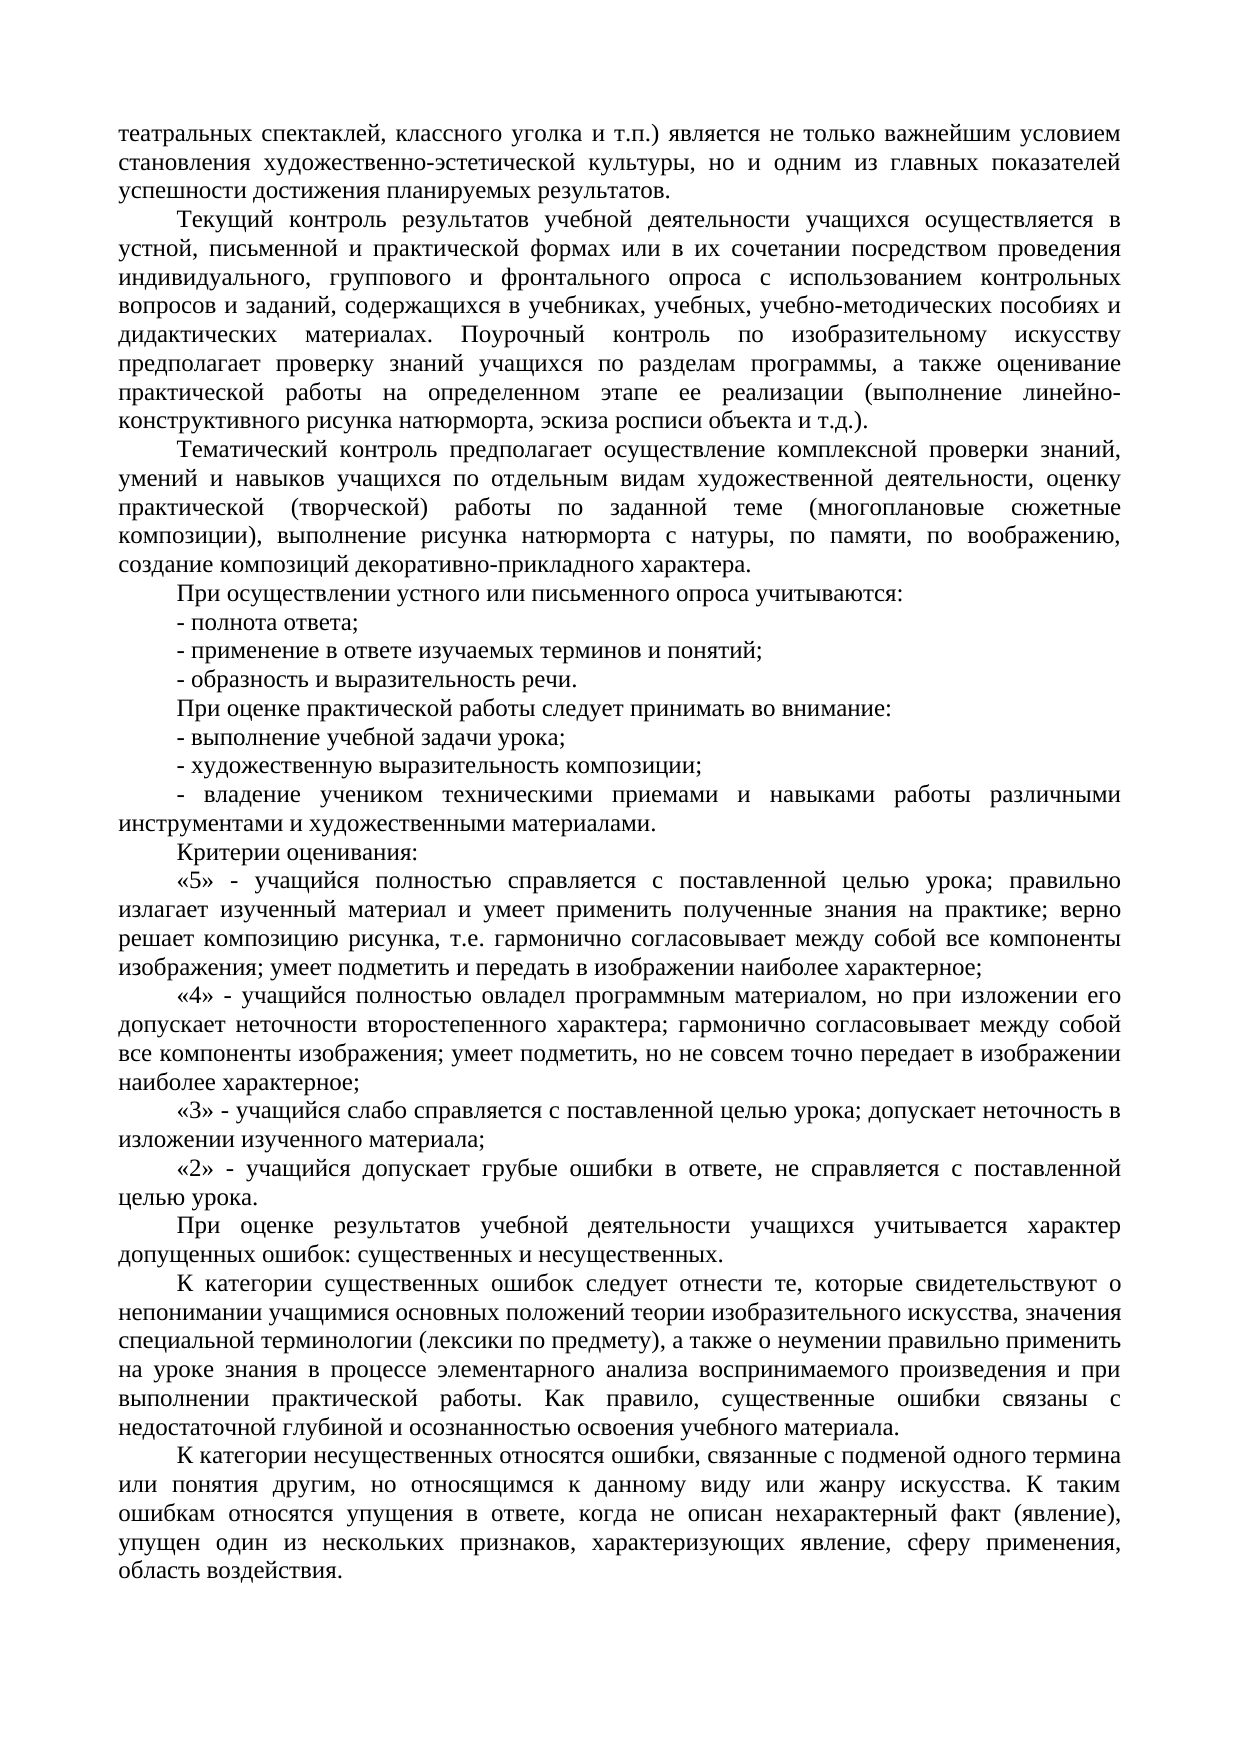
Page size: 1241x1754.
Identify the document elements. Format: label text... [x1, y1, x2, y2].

text Тематический контроль предполагает осуществление комплексной проверки знаний, умений и навыков учащихся по отдельным видам художественной деятельности, оценку практической (творческой) работы по заданной теме (многоплановые сюжетные композиции), выполнение рисунка натюрморта с натуры, по памяти, по воображению, создание композиций декоративно-прикладного характера. [118, 434, 1122, 578]
text «5» - учащийся полностью справляется с поставленной целью урока; правильно излагает изученный материал и умеет применить полученные знания на практике; верно решает композицию рисунка, т.е. гармонично согласовывает между собой все компоненты изображения; умеет подметить и передать в изображении наиболее характерное; [118, 866, 1122, 981]
text Критерии оценивания: [118, 837, 1122, 866]
text «3» - учащийся слабо справляется с поставленной целью урока; допускает неточность в изложении изученного материала; [118, 1096, 1122, 1153]
text «2» - учащийся допускает грубые ошибки в ответе, не справляется с поставленной целью урока. [118, 1153, 1122, 1211]
text При оценке практической работы следует принимать во внимание: [118, 693, 1122, 722]
text - полнота ответа; [118, 607, 1122, 636]
text При осуществлении устного или письменного опроса учитываются: [118, 578, 1122, 607]
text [118, 118, 1122, 204]
text - владение учеником техническими приемами и навыками работы различными инструментами и художественными материалами. [118, 779, 1122, 837]
text К категории несущественных относятся ошибки, связанные с подменой одного термина или понятия другим, но относящимся к данному виду или жанру искусства. К таким ошибкам относятся упущения в ответе, когда не описан нехарактерный факт (явление), упущен один из нескольких признаков, характеризующих явление, сферу применения, область воздействия. [118, 1441, 1122, 1584]
text К категории существенных ошибок следует отнести те, которые свидетельствуют о непонимании учащимися основных положений теории изобразительного искусства, значения специальной терминологии (лексики по предмету), а также о неумении правильно применить на уроке знания в процессе элементарного анализа воспринимаемого произведения и при выполнении практической работы. Как правило, существенные ошибки связаны с недостаточной глубиной и осознанностью освоения учебного материала. [118, 1268, 1122, 1441]
text «4» - учащийся полностью овладел программным материалом, но при изложении его допускает неточности второстепенного характера; гармонично согласовывает между собой все компоненты изображения; умеет подметить, но не совсем точно передает в изображении наиболее характерное; [118, 981, 1122, 1096]
text - выполнение учебной задачи урока; [118, 722, 1122, 751]
text При оценке результатов учебной деятельности учащихся учитывается характер допущенных ошибок: существенных и несущественных. [118, 1211, 1122, 1268]
text - применение в ответе изучаемых терминов и понятий; [118, 636, 1122, 664]
text Текущий контроль результатов учебной деятельности учащихся осуществляется в устной, письменной и практической формах или в их сочетании посредством проведения индивидуального, группового и фронтального опроса с использованием контрольных вопросов и заданий, содержащихся в учебниках, учебных, учебно-методических пособиях и дидактических материалах. Поурочный контроль по изобразительному искусству предполагает проверку знаний учащихся по разделам программы, а также оценивание практической работы на определенном этапе ее реализации (выполнение линейно-конструктивного рисунка натюрморта, эскиза росписи объекта и т.д.). [118, 204, 1122, 434]
text - образность и выразительность речи. [118, 664, 1122, 693]
text - художественную выразительность композиции; [118, 751, 1122, 779]
